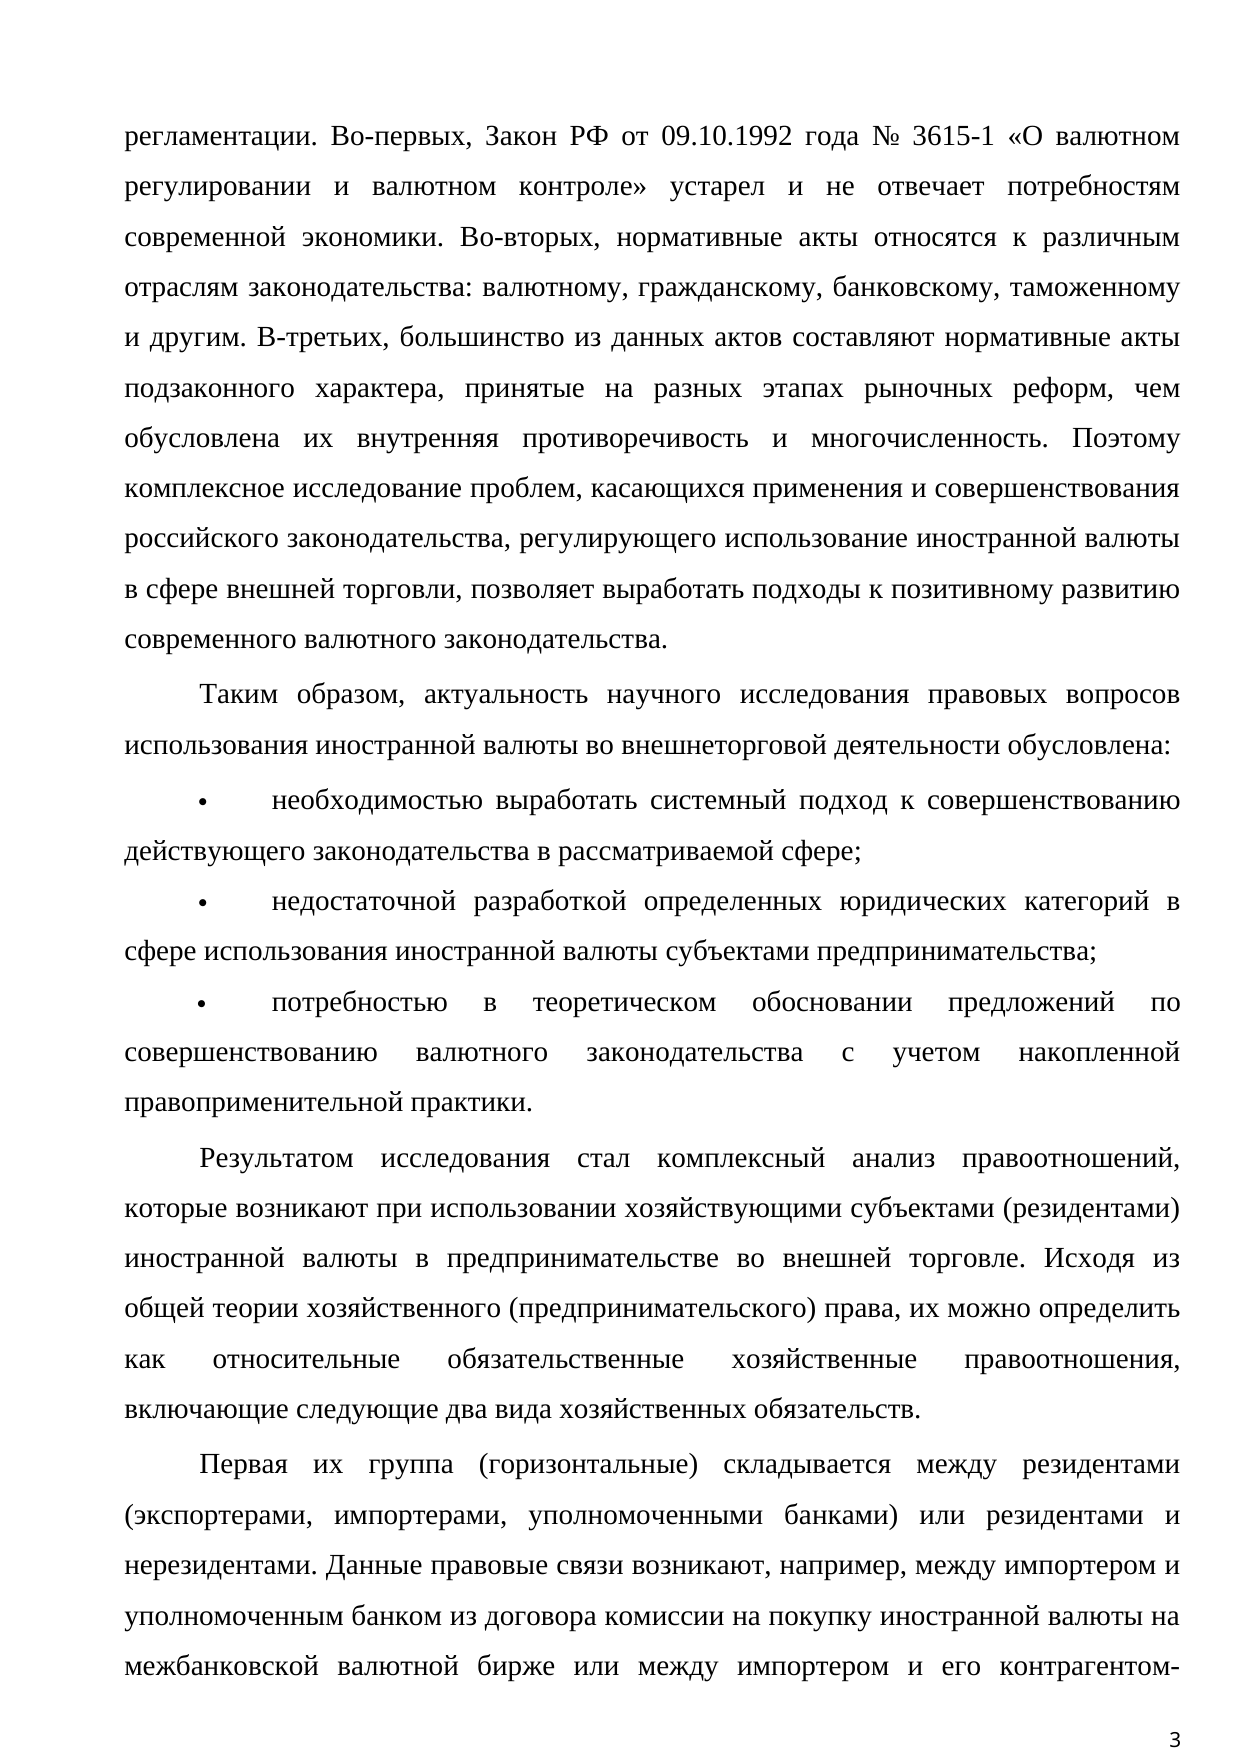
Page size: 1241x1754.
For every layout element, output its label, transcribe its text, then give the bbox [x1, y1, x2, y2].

list необходимостью выработать системный подход к совершенствованию действующего законодательства в рассматриваемой сфере; [124, 782, 1181, 866]
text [124, 118, 1181, 655]
text Таким образом, актуальность научного исследования правовых вопросов использования иностранной валюты во внешнеторговой деятельности обусловлена: [124, 677, 1181, 761]
list недостаточной разработкой определенных юридических категорий в сфере использования иностранной валюты субъектами предпринимательства; [124, 888, 1181, 972]
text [124, 1457, 1181, 1692]
list потребностью в теоретическом обосновании предложений по совершенствованию валютного законодательства с учетом накопленной правоприменительной практики. [124, 994, 1181, 1128]
text Результатом исследования стал комплексный анализ правоотношений, которые возникают при использовании хозяйствующими субъектами (резидентами) иностранной валюты в предпринимательстве во внешней торговле. Исходя из общей теории хозяйственного (предпринимательского) права, их можно определить как относительные обязательственные хозяйственные правоотношения, включающие следующие два вида хозяйственных обязательств. [124, 1150, 1181, 1435]
